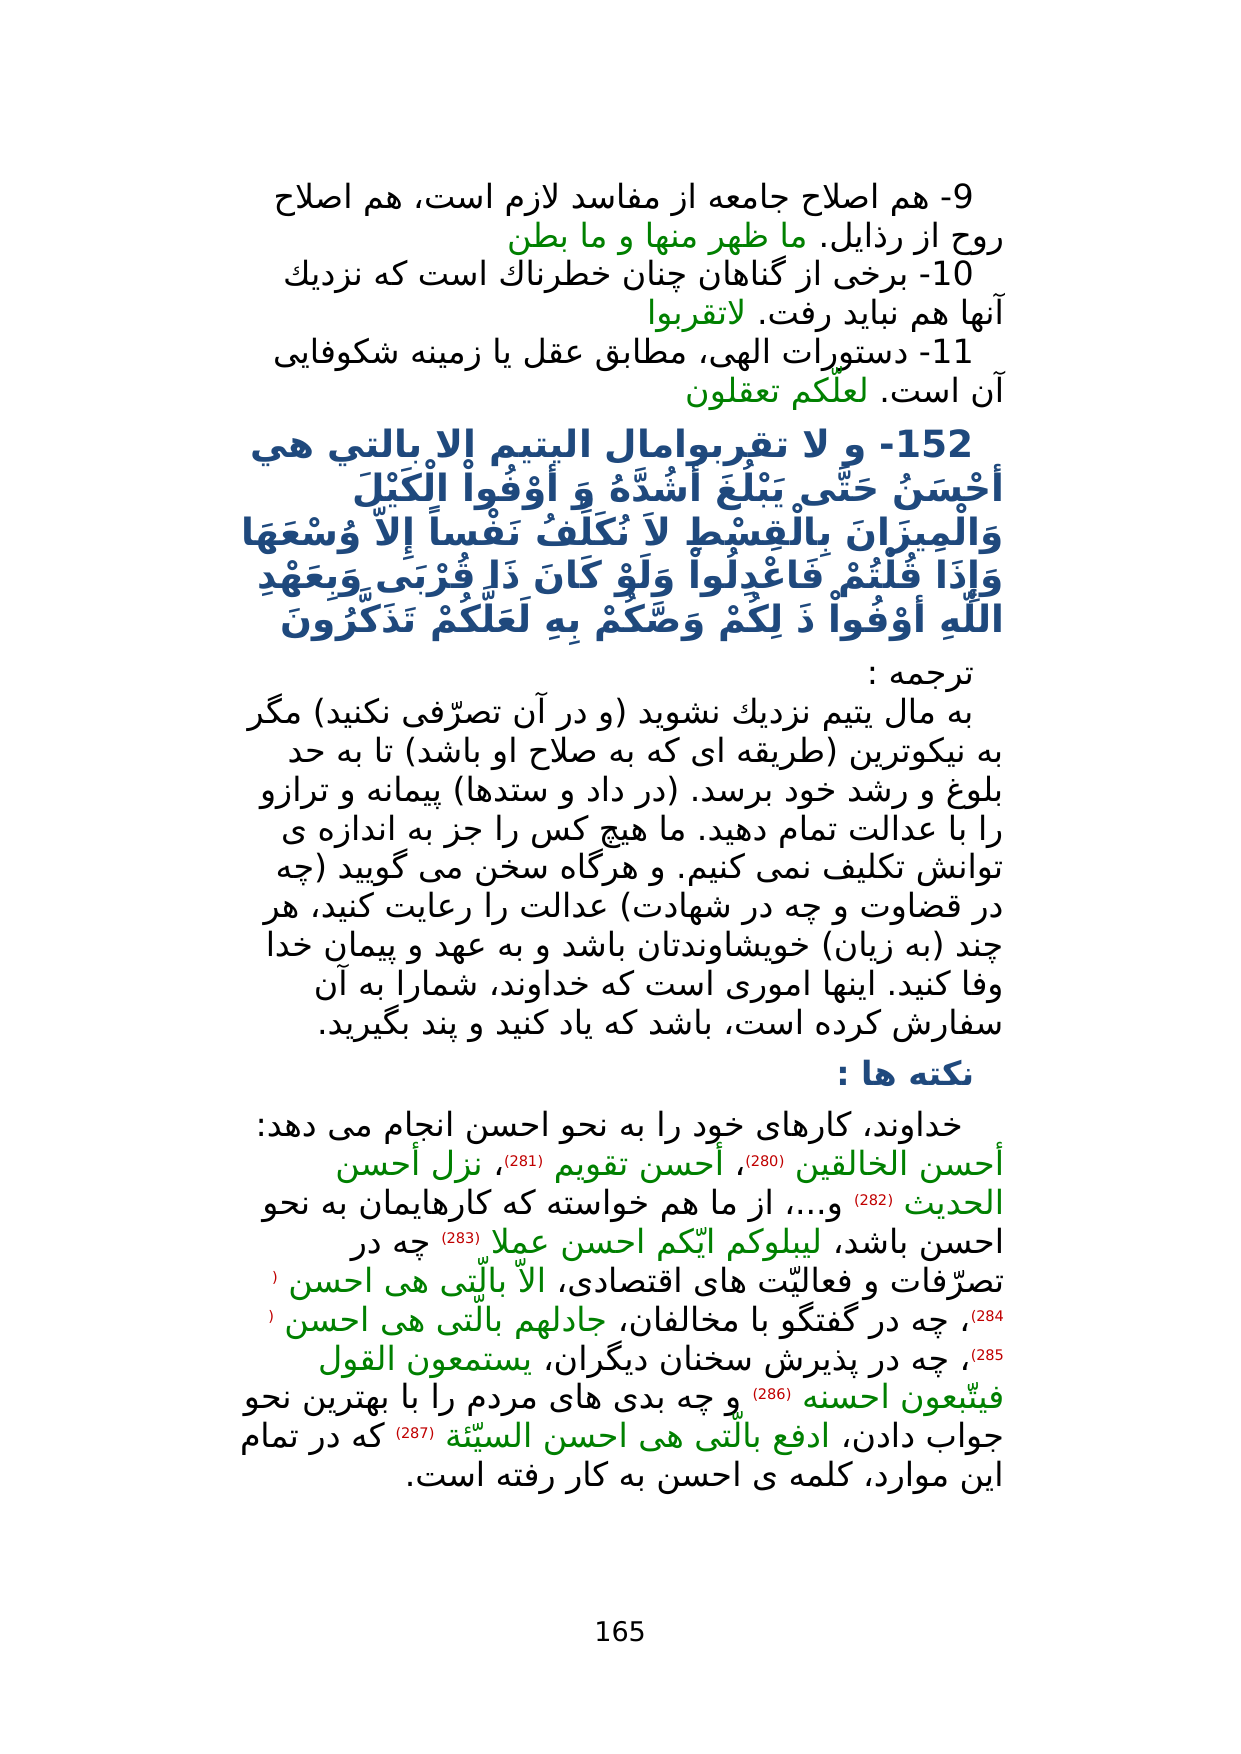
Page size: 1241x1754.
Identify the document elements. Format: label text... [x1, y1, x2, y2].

text 9- هم اصلاح جامعه از مفاسد لازم است، هم اصلاح روح از رذايل. ما ظهر منها و ما بطن [236, 177, 1004, 255]
text به مال يتيم نزديك نشويد (و در آن تصرّفى نكنيد) مگر به نيكوترين (طريقه اى كه به صلاح او باشد) تا به حد بلوغ و رشد خود برسد. (در داد و ستدها) پيمانه و ترازو را با عدالت تمام دهيد. ما هيچ كس را جز به اندازه ى توانش تكليف نمى كنيم. و هرگاه سخن مى گوييد (چه در قضاوت و چه در شهادت) عدالت را رعايت كنيد، هر چند (به زيان) خويشاوندتان باشد و به عهد و پيمان خدا وفا كنيد. اينها امورى است كه خداوند، شمارا به آن سفارش كرده است، باشد كه ياد كنيد و پند بگيريد. [236, 692, 1004, 1042]
text خداوند، كارهاى خود را به نحو احسن انجام مى دهد: أحسن الخالقين (280)، أحسن تقويم (281)، نزل أحسن الحديث (282) و...، از ما هم خواسته كه كارهايمان به نحو احسن باشد، ليبلوكم ايّكم احسن عملا (283) چه در تصرّفات و فعاليّت هاى اقتصادى، الاّ بالّتى هى احسن (284)، چه در گفتگو با مخالفان، جادلهم بالّتى هى احسن (285)، چه در پذيرش سخنان ديگران، يستمعون القول فيتّبعون احسنه (286) و چه بدى هاى مردم را با بهترين نحو جواب دادن، ادفع بالّتى هى احسن السيّئة (287) كه در تمام اين موارد، كلمه ى احسن به كار رفته است. [236, 1106, 1004, 1494]
subtitle 152- و لا تقربوامال اليتيم الا بالتي هي أحْسَنُ حَتَّى يَبْلُغَ أشُدَّهُ وَ أوْفُواْ الْكَيْلَ وَالْمِيزَانَ بِالْقِسْطِ لاَ نُكَلِّفُ نَفْساً إِلاّ وُسْعَهَا وَإِذَا قُلْتُمْ فَاعْدِلُواْ وَلَوْ كَانَ ذَا قُرْبَى وَبِعَهْدِ اللّهِ أوْفُواْ ذَ لِكُمْ وَصَّكُمْ بِهِ لَعَلَّكُمْ تَذَكَّرُونَ [236, 423, 1004, 641]
text ترجمه : [236, 653, 1004, 692]
subtitle نكته ها : [236, 1054, 1004, 1093]
text 10- برخى از گناهان چنان خطرناك است كه نزديك آنها هم نبايد رفت. لاتقربوا [236, 255, 1004, 333]
text 11- دستورات الهى، مطابق عقل يا زمينه شكوفايى آن است. لعلّكم تعقلون [236, 333, 1004, 410]
